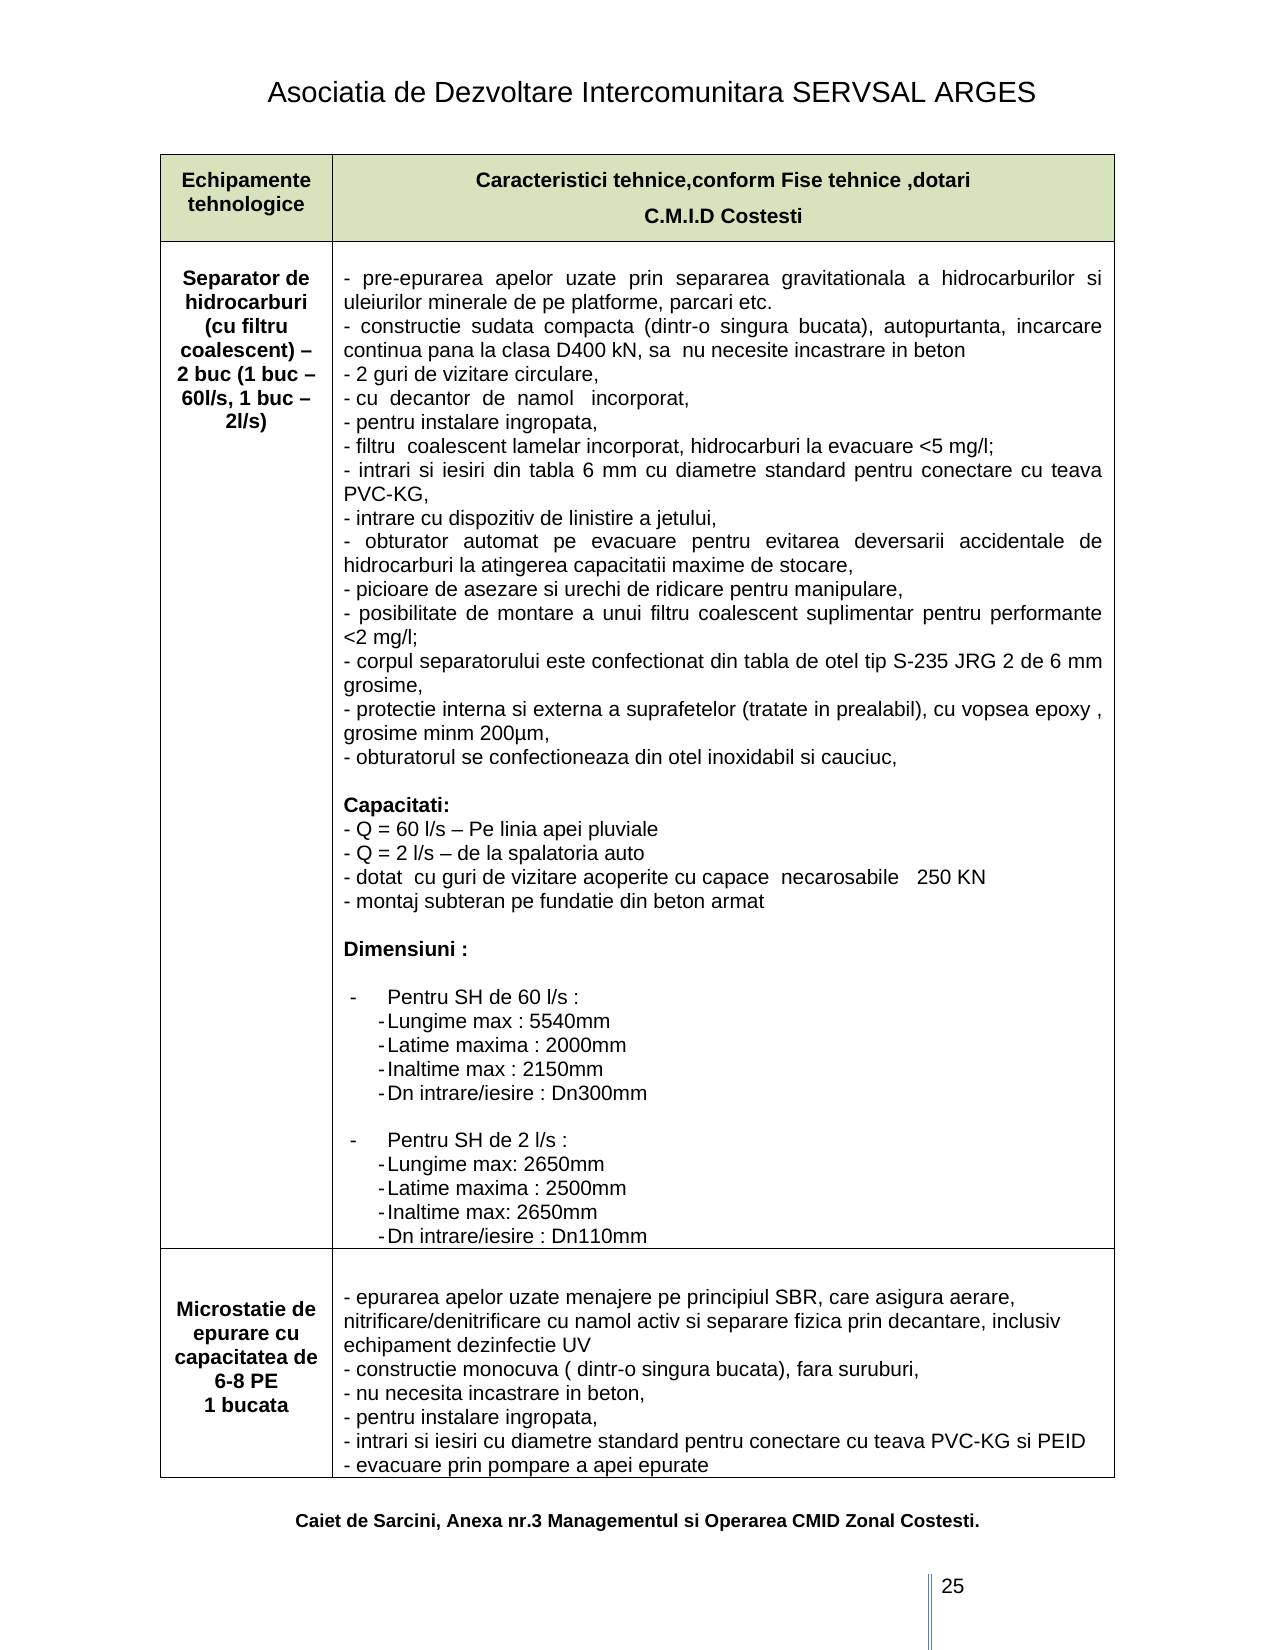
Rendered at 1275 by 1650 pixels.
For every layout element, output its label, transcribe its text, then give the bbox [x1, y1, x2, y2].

table_cell - pre-epurarea apelor uzate prin separarea gravitationala a hidrocarburilor si uleiurilor minerale de pe platforme, parcari etc. - constructie sudata compacta (dintr-o singura bucata), autopurtanta, incarcare continua pana la clasa D400 kN, sa nu necesite incastrare in beton - 2 guri de vizitare circulare, - cu decantor de namol incorporat, - pentru instalare ingropata, - filtru coalescent lamelar incorporat, hidrocarburi la evacuare <5 mg/l; - intrari si iesiri din tabla 6 mm cu diametre standard pentru conectare cu teava PVC-KG, - intrare cu dispozitiv de linistire a jetului, - obturator automat pe evacuare pentru evitarea deversarii accidentale de hidrocarburi la atingerea capacitatii maxime de stocare, - picioare de asezare si urechi de ridicare pentru manipulare, - posibilitate de montare a unui filtru coalescent suplimentar pentru performante <2 mg/l; - corpul separatorului este confectionat din tabla de otel tip S-235 JRG 2 de 6 mm grosime, - protectie interna si externa a suprafetelor (tratate in prealabil), cu vopsea epoxy , grosime minm 200µm, - obturatorul se confectioneaza din otel inoxidabil si cauciuc, Capacitati: - Q = 60 l/s – Pe linia apei pluviale - Q = 2 l/s – de la spalatoria auto - dotat cu guri de vizitare acoperite cu capace necarosabile 250 KN - montaj subteran pe fundatie din beton armat Dimensiuni : Pentru SH de 60 l/s : Lungime max : 5540mm Latime maxima : 2000mm Inaltime max : 2150mm Dn intrare/iesire : Dn300mm Pentru SH de 2 l/s : Lungime max: 2650mm Latime maxima : 2500mm Inaltime max: 2650mm Dn intrare/iesire : Dn110mm [333, 242, 1114, 1248]
table_header Echipamente tehnologice [161, 155, 332, 241]
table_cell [161, 1249, 332, 1477]
table_cell Separator de hidrocarburi (cu filtru coalescent) – 2 buc (1 buc – 60l/s, 1 buc – 2l/s) [161, 242, 332, 1248]
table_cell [333, 1249, 1114, 1477]
table_header Caracteristici tehnice,conform Fise tehnice ,dotari C.M.I.D Costesti [333, 155, 1114, 241]
